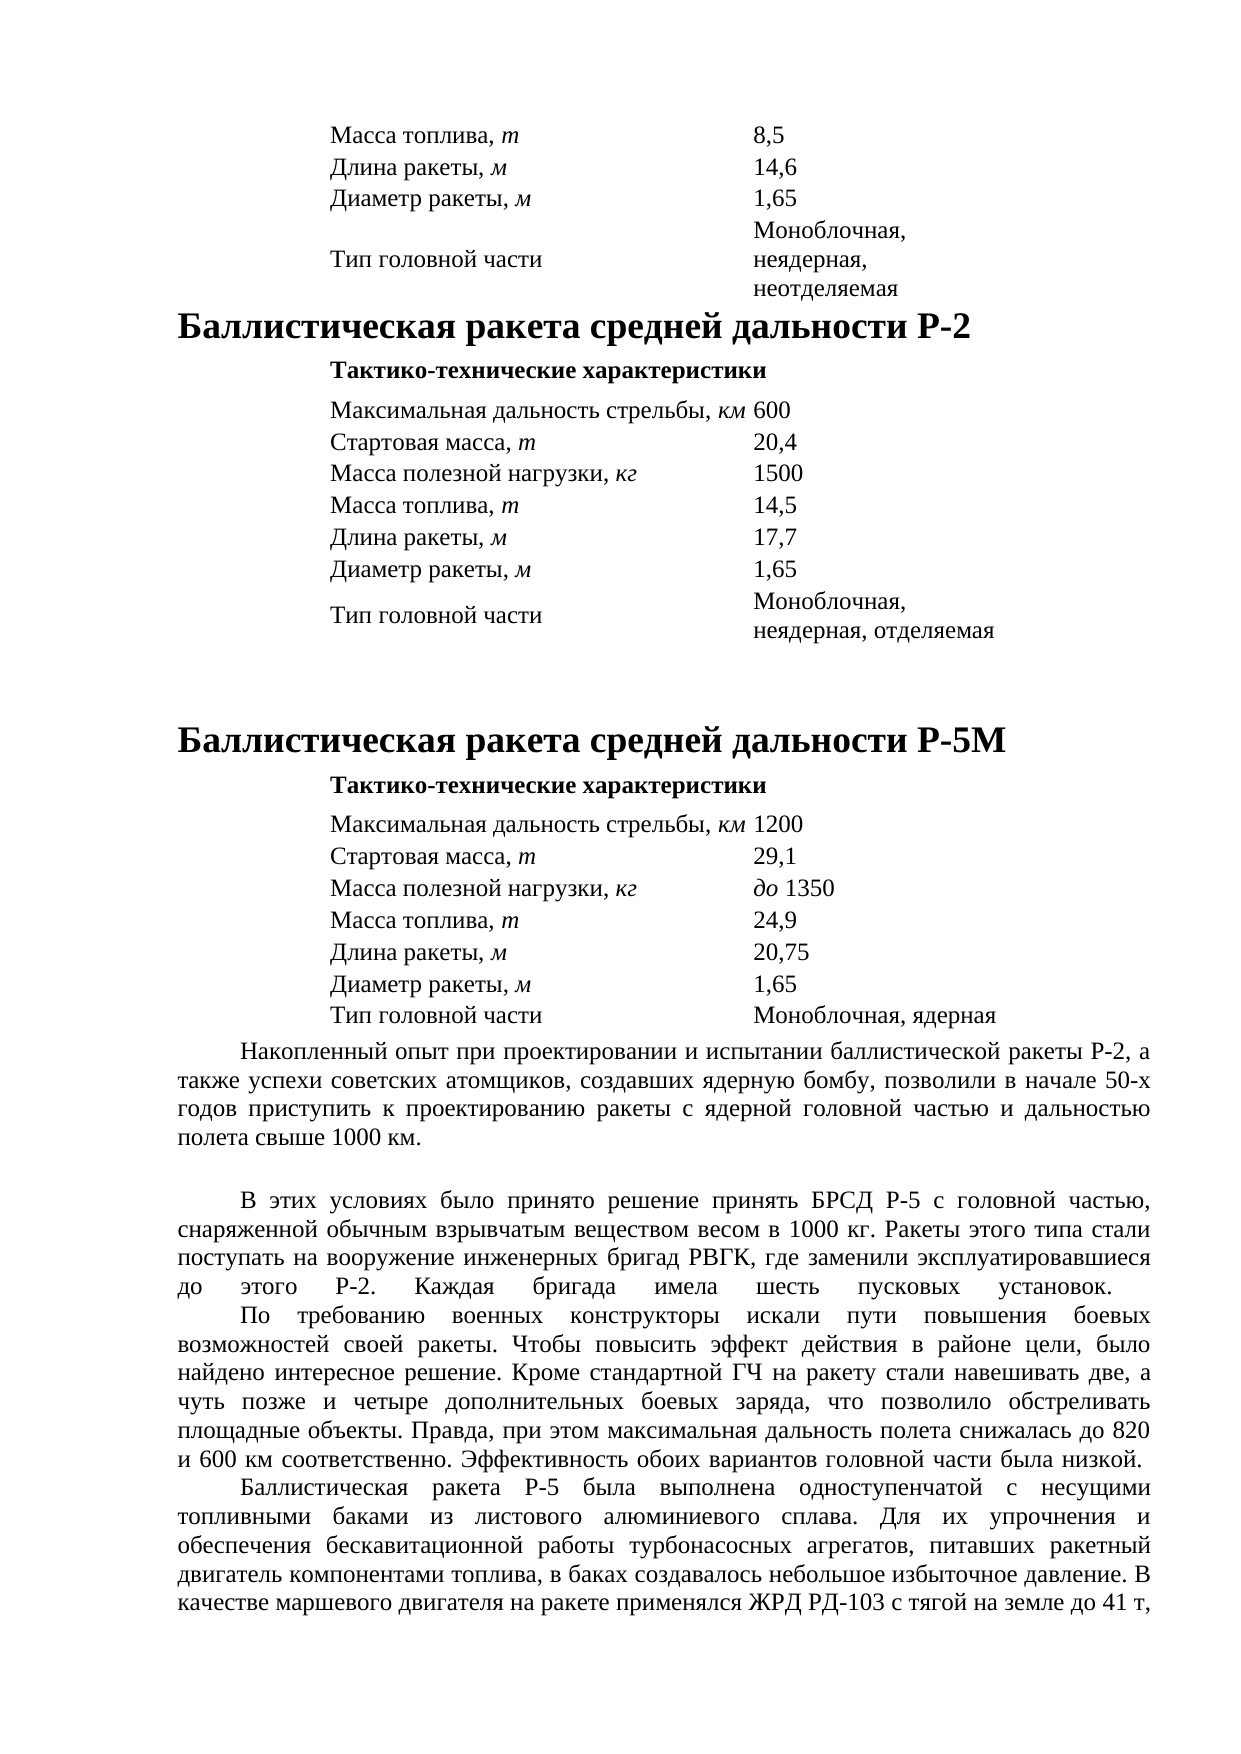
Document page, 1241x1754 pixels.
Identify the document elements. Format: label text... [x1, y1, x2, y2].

table_cell Масса полезной нагрузки, кг [329, 457, 752, 489]
table_cell Тип головной части [329, 214, 752, 303]
table_cell Моноблочная, неядерная, отделяемая [752, 584, 1000, 645]
table_cell Диаметр ракеты, м [329, 182, 752, 214]
table_cell Диаметр ракеты, м [329, 553, 752, 584]
table_cell 24,9 [752, 904, 1000, 935]
table_cell Длина ракеты, м [329, 521, 752, 552]
table_cell 20,75 [752, 935, 1000, 967]
text Баллистическая ракета средней дальности Р-5М [177, 718, 1152, 761]
table_cell Моноблочная, ядерная [752, 999, 1000, 1031]
table_cell 14,6 [752, 150, 1000, 182]
table_cell Масса топлива, т [329, 118, 752, 150]
table_cell 20,4 [752, 425, 1000, 457]
table_cell 1500 [752, 457, 1000, 489]
table_cell Стартовая масса, т [329, 840, 752, 872]
table_header Тактико-технические характеристики [329, 761, 1000, 808]
table_cell до 1350 [752, 872, 1000, 903]
table_cell 1200 [752, 808, 1000, 840]
table_cell Моноблочная, неядерная, неотделяемая [752, 214, 1000, 303]
text Баллистическая ракета средней дальности Р-2 [177, 303, 1152, 346]
table_cell Максимальная дальность стрельбы, км [329, 393, 752, 425]
table_cell 8,5 [752, 118, 1000, 150]
table_cell 1,65 [752, 182, 1000, 214]
table_cell Стартовая масса, т [329, 425, 752, 457]
table_cell Длина ракеты, м [329, 150, 752, 182]
table_header Тактико-технические характеристики [329, 346, 1000, 393]
table_cell Длина ракеты, м [329, 935, 752, 967]
table_cell 1,65 [752, 553, 1000, 584]
table_cell Масса топлива, т [329, 489, 752, 521]
table_cell Масса топлива, т [329, 904, 752, 935]
table_cell Диаметр ракеты, м [329, 967, 752, 999]
table_cell Тип головной части [329, 999, 752, 1031]
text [177, 1156, 1152, 1616]
table_cell 14,5 [752, 489, 1000, 521]
table_cell 17,7 [752, 521, 1000, 552]
table_cell 600 [752, 393, 1000, 425]
table_cell Максимальная дальность стрельбы, км [329, 808, 752, 840]
table_cell Масса полезной нагрузки, кг [329, 872, 752, 903]
text Накопленный опыт при проектировании и испытании баллистической ракеты Р-2, а также успехи советских атомщиков, создавших ядерную бомбу, позволили в начале 50-х годов приступить к проектированию ракеты с ядерной головной частью и дальностью полета свыше 1000 км. [177, 1036, 1152, 1151]
table_cell 1,65 [752, 967, 1000, 999]
table_cell 29,1 [752, 840, 1000, 872]
table_cell Тип головной части [329, 584, 752, 645]
